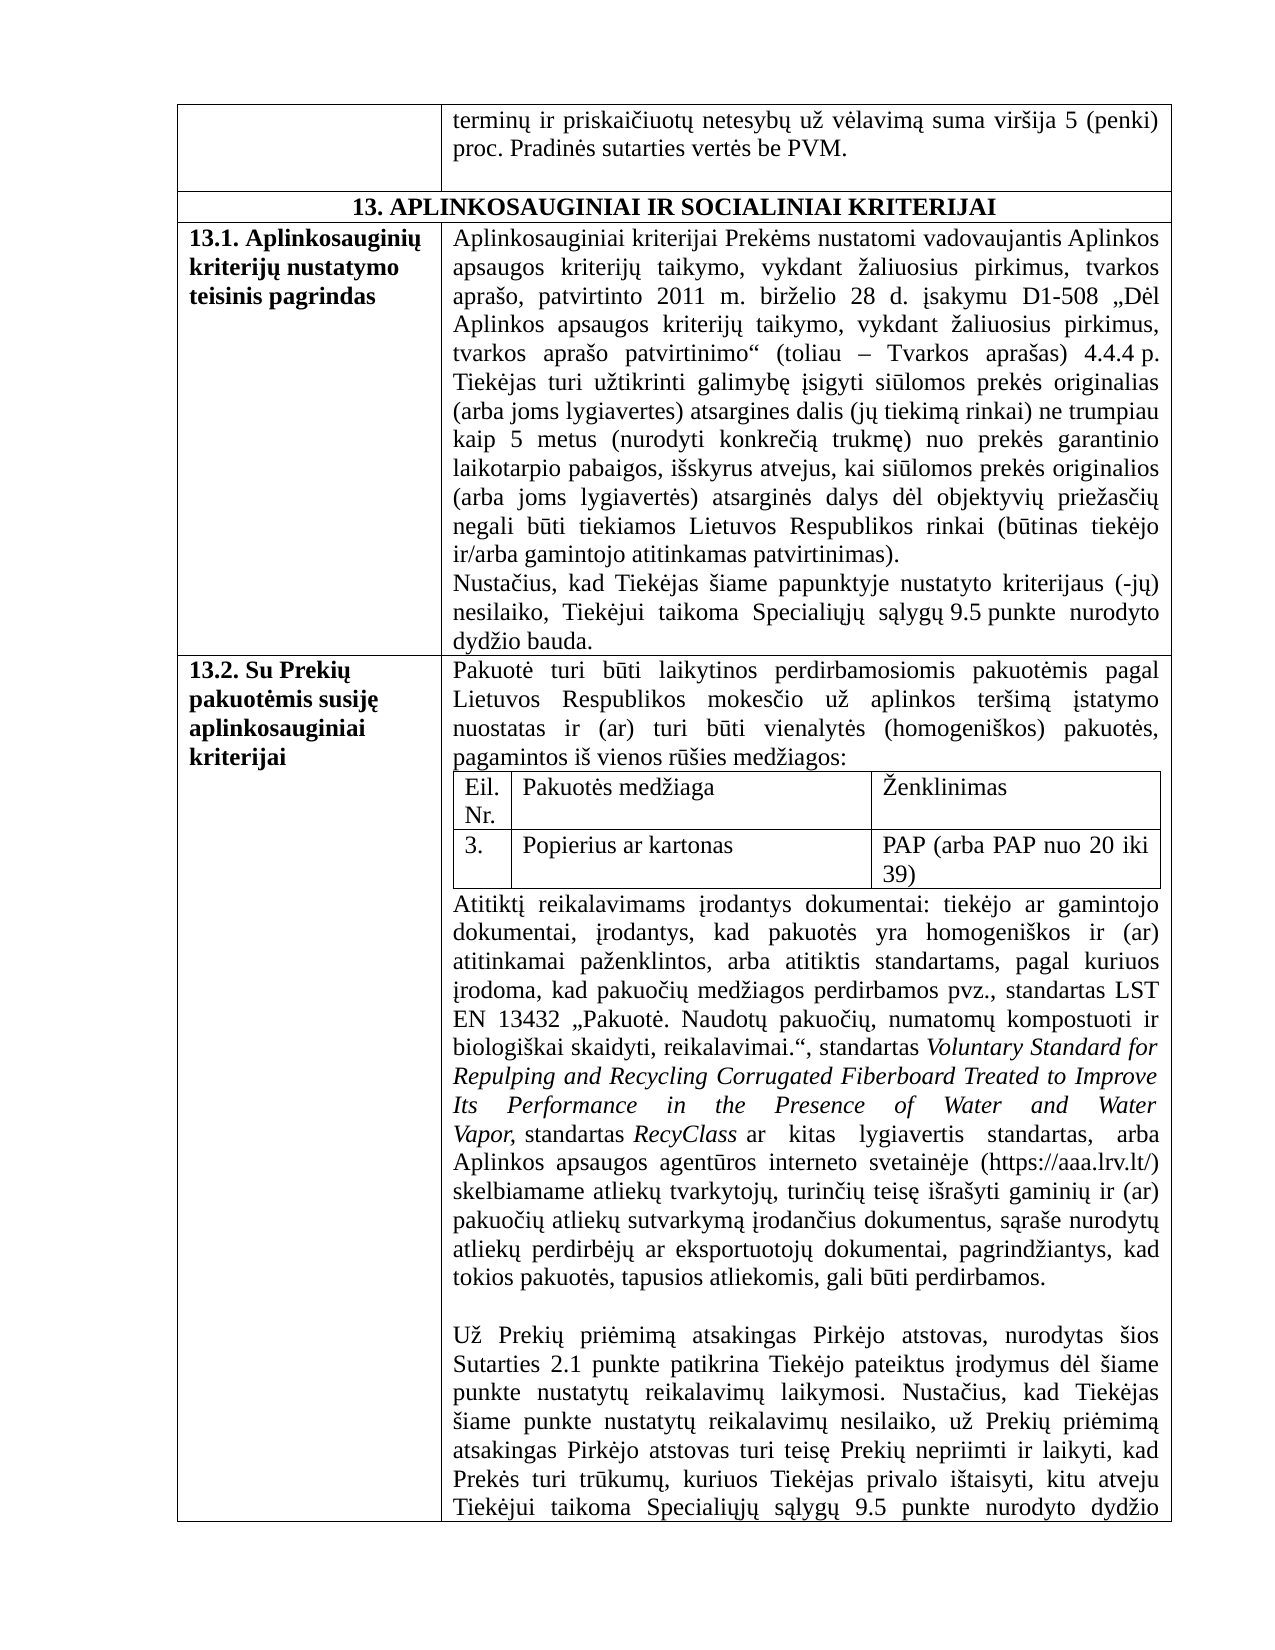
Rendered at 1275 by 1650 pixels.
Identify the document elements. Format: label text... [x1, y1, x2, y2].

table_cell 13. APLINKOSAUGINIAI IR SOCIALINIAI KRITERIJAI [178, 192, 1171, 222]
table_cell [442, 656, 1171, 1521]
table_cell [178, 105, 441, 191]
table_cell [178, 656, 441, 1521]
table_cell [442, 105, 1171, 191]
table_cell Aplinkosauginiai kriterijai Prekėms nustatomi vadovaujantis Aplinkos apsaugos kriterijų taikymo, vykdant žaliuosius pirkimus, tvarkos aprašo, patvirtinto 2011 m. birželio 28 d. įsakymu D1-508 „Dėl Aplinkos apsaugos kriterijų taikymo, vykdant žaliuosius pirkimus, tvarkos aprašo patvirtinimo“ (toliau – Tvarkos aprašas) 4.4.4 p. Tiekėjas turi užtikrinti galimybę įsigyti siūlomos prekės originalias (arba joms lygiavertes) atsargines dalis (jų tiekimą rinkai) ne trumpiau kaip 5 metus (nurodyti konkrečią trukmę) nuo prekės garantinio laikotarpio pabaigos, išskyrus atvejus, kai siūlomos prekės originalios (arba joms lygiavertės) atsarginės dalys dėl objektyvių priežasčių negali būti tiekiamos Lietuvos Respublikos rinkai (būtinas tiekėjo ir/arba gamintojo atitinkamas patvirtinimas). Nustačius, kad Tiekėjas šiame papunktyje nustatyto kriterijaus (-jų) nesilaiko, Tiekėjui taikoma Specialiųjų sąlygų 9.5 punkte nurodyto dydžio bauda. [442, 223, 1171, 654]
table_cell 13.1. Aplinkosauginių kriterijų nustatymo teisinis pagrindas [178, 223, 441, 654]
